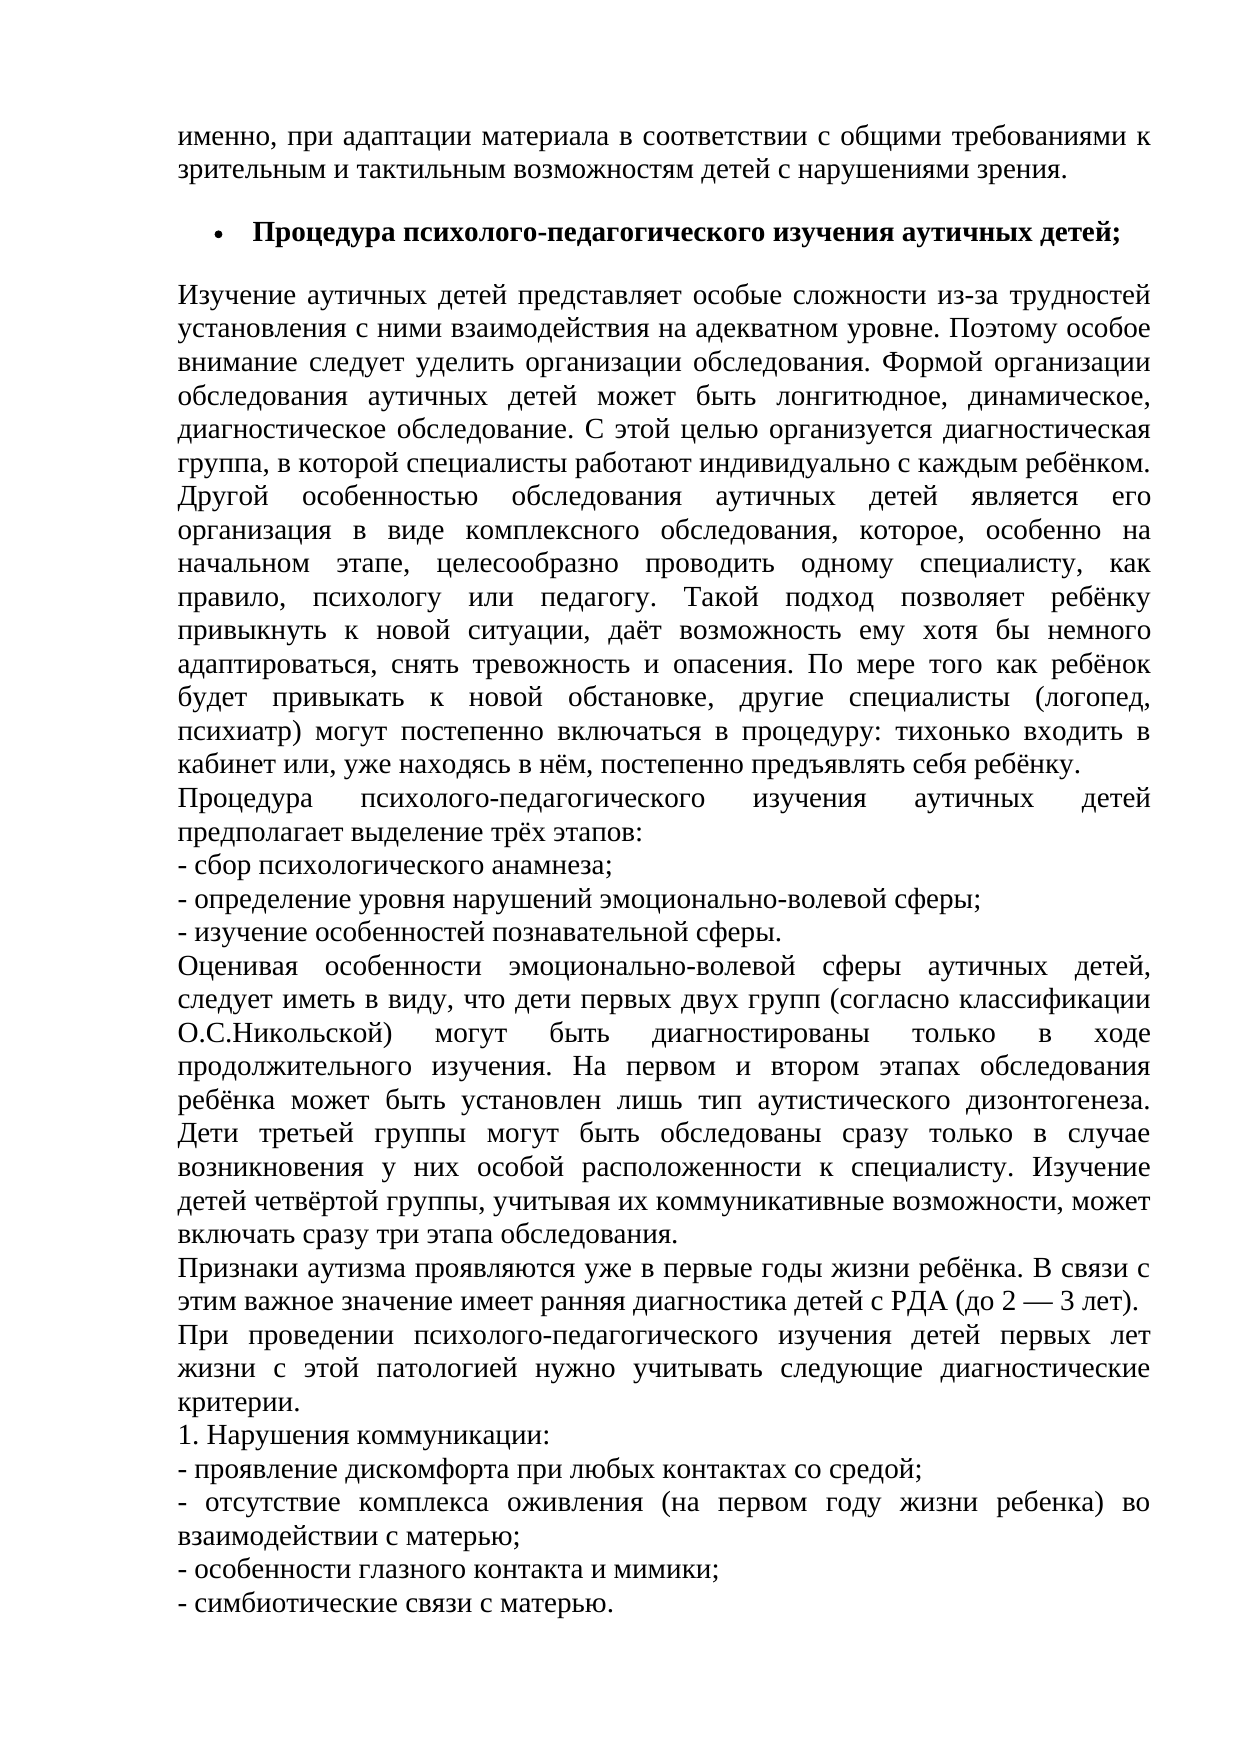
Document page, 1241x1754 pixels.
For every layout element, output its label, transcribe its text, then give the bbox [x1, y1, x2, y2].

text Изучение аутичных детей представляет особые сложности из-за трудностей установления с ними взаимодействия на адекватном уровне. Поэтому особое внимание следует уделить организации обследования. Формой организации обследования аутичных детей может быть лонгитюдное, динамическое, диагностическое обследование. С этой целью организуется диагностическая группа, в которой специалисты работают индивидуально с каждым ребёнком. [177, 277, 1152, 478]
text - отсутствие комплекса оживления (на первом году жизни ребенка) во взаимодействии с матерью; [177, 1484, 1152, 1552]
text - особенности глазного контакта и мимики; [177, 1552, 1152, 1585]
text Оценивая особенности эмоционально-волевой сферы аутичных детей, следует иметь в виду, что дети первых двух групп (согласно классификации О.С.Никольской) могут быть диагностированы только в ходе продолжительного изучения. На первом и втором этапах обследования ребёнка может быть установлен лишь тип аутистического дизонтогенеза. Дети третьей группы могут быть обследованы сразу только в случае возникновения у них особой расположенности к специалисту. Изучение детей четвёртой группы, учитывая их коммуникативные возможности, может включать сразу три этапа обследования. [177, 948, 1152, 1250]
text - изучение особенностей познавательной сферы. [177, 914, 1152, 948]
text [177, 118, 1152, 185]
text - сбор психологического анамнеза; [177, 847, 1152, 881]
text Другой особенностью обследования аутичных детей является его организация в виде комплексного обследования, которое, особенно на начальном этапе, целесообразно проводить одному специалисту, как правило, психологу или педагогу. Такой подход позволяет ребёнку привыкнуть к новой ситуации, даёт возможность ему хотя бы немного адаптироваться, снять тревожность и опасения. По мере того как ребёнок будет привыкать к новой обстановке, другие специалисты (логопед, психиатр) могут постепенно включаться в процедуру: тихонько входить в кабинет или, уже находясь в нём, постепенно предъявлять себя ребёнку. [177, 478, 1152, 780]
text - определение уровня нарушений эмоционально-волевой сферы; [177, 881, 1152, 914]
text Процедура психолого-педагогического изучения аутичных детей предполагает выделение трёх этапов: [177, 780, 1152, 847]
text - проявление дискомфорта при любых контактах со средой; [177, 1451, 1152, 1484]
text Признаки аутизма проявляются уже в первые годы жизни ребёнка. В связи с этим важное значение имеет ранняя диагностика детей с РДА (до 2 — 3 лет). [177, 1250, 1152, 1317]
text При проведении психолого-педагогического изучения детей первых лет жизни с этой патологией нужно учитывать следующие диагностические критерии. [177, 1317, 1152, 1417]
text - симбиотические связи с матерью. [177, 1585, 1152, 1619]
text 1. Нарушения коммуникации: [177, 1417, 1152, 1451]
list Процедура психолого-педагогического изучения аутичных детей; [215, 214, 1152, 248]
